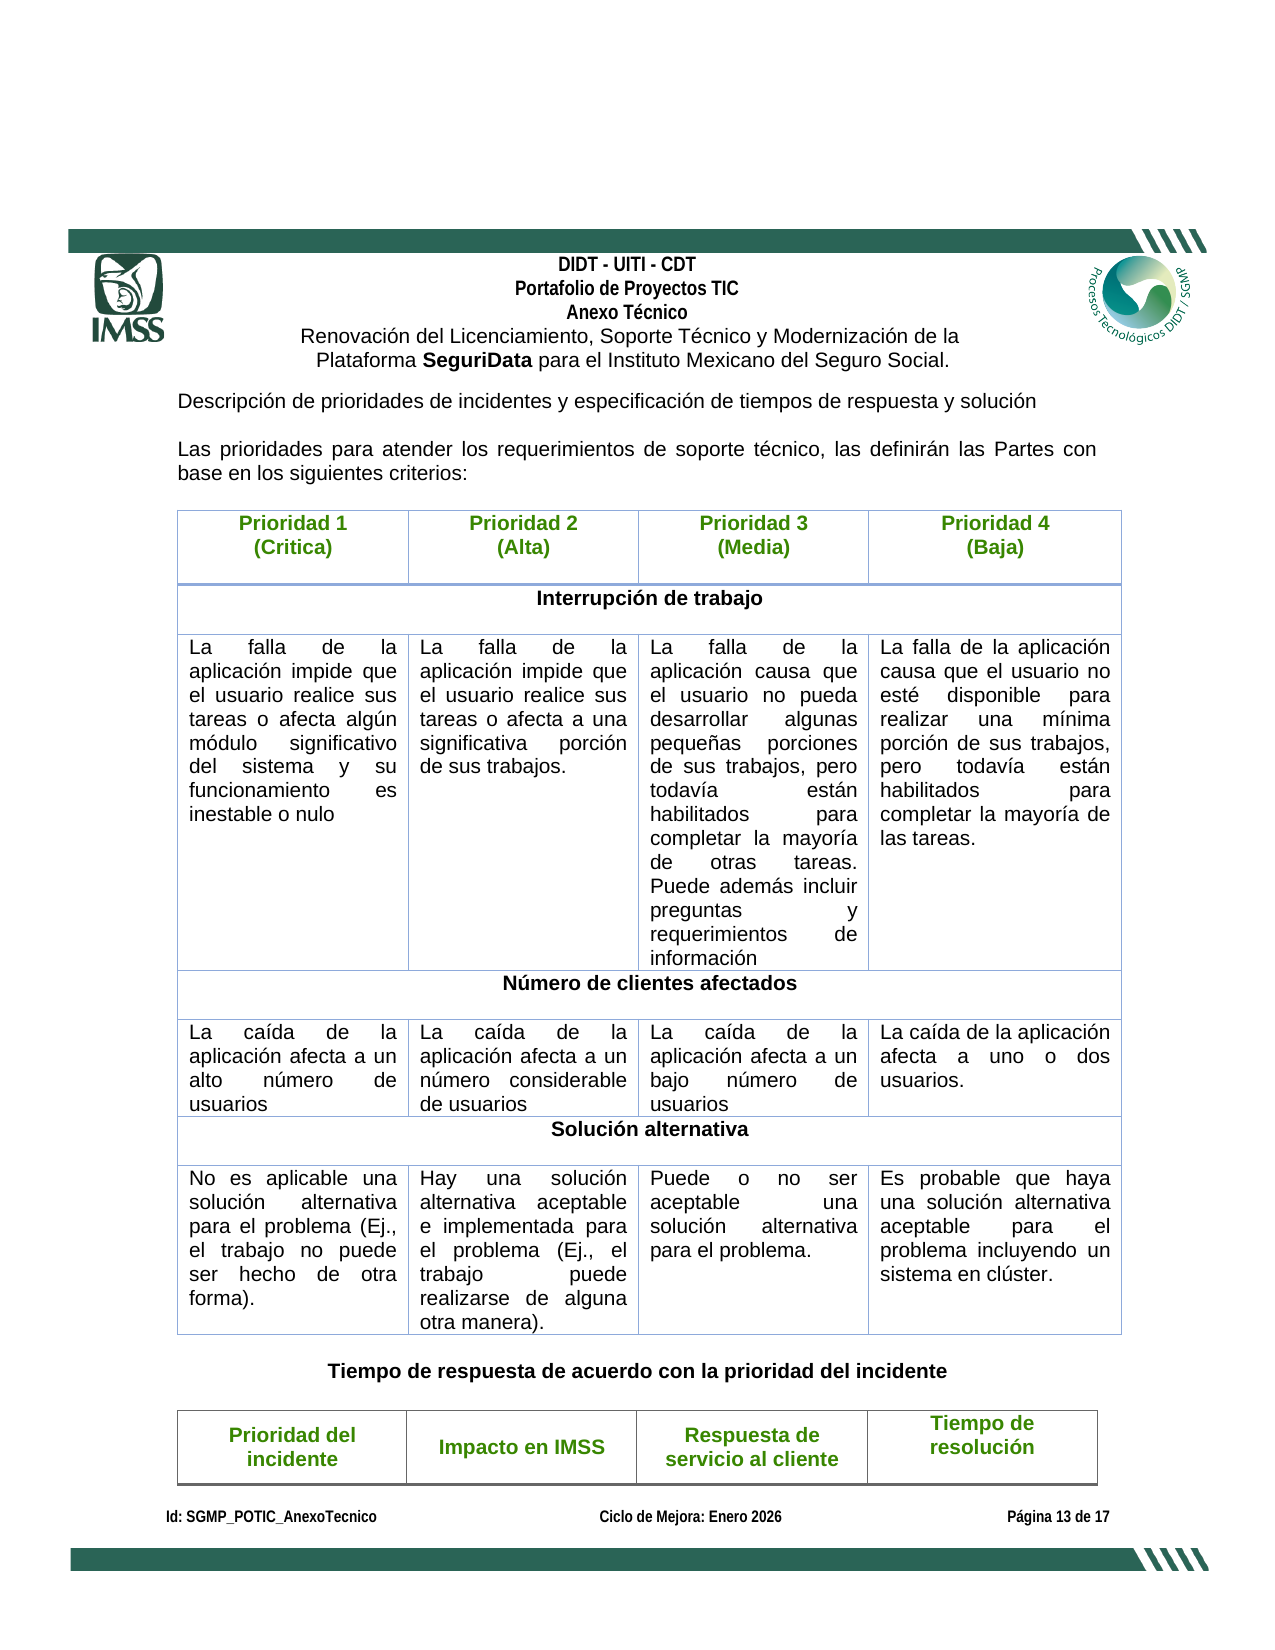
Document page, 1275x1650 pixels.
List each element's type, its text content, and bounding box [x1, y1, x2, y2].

table_header Impacto en IMSS [407, 1411, 636, 1483]
table_header Prioridad 2 (Alta) [409, 511, 638, 582]
table_cell La falla de la aplicación impide que el usuario realice sus tareas o afecta a una significativa porción de sus trabajos. [409, 635, 638, 970]
table_cell Puede o no ser aceptable una solución alternativa para el problema. [639, 1166, 868, 1333]
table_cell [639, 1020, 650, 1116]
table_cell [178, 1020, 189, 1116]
table_cell La caída de la aplicación afecta a uno o dos usuarios. [869, 1020, 1121, 1116]
table_cell La falla de la aplicación impide que el usuario realice sus tareas o afecta algún módulo significativo del sistema y su funcionamiento es inestable o nulo [178, 635, 408, 970]
text Las prioridades para atender los requerimientos de soporte técnico, las definirán las Partes con base en los siguientes criterios: [177, 437, 1098, 484]
picture [70, 1548, 1209, 1571]
table_cell No es aplicable una solución alternativa para el problema (Ej., el trabajo no puede ser hecho de otra forma). [178, 1166, 408, 1333]
table_header Prioridad 1 (Critica) [178, 511, 408, 582]
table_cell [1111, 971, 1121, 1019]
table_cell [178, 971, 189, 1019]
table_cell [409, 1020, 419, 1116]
table_cell La falla de la aplicación causa que el usuario no esté disponible para realizar una mínima porción de sus trabajos, pero todavía están habilitados para completar la mayoría de las tareas. [869, 635, 1121, 970]
table_header Prioridad del incidente [178, 1411, 406, 1483]
picture [68, 229, 1207, 346]
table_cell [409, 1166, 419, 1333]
text Descripción de prioridades de incidentes y especificación de tiempos de respuesta y solución [177, 389, 1098, 413]
table_header Respuesta de servicio al cliente [637, 1411, 867, 1483]
table_header Prioridad 3 (Media) [639, 511, 868, 582]
subtitle Tiempo de respuesta de acuerdo con la prioridad del incidente [177, 1358, 1098, 1382]
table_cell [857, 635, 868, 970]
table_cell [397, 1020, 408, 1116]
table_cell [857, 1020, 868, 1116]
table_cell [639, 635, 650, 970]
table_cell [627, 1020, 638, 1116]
table_cell Es probable que haya una solución alternativa aceptable para el problema incluyendo un sistema en clúster. [869, 1166, 1121, 1333]
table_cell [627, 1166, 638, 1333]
